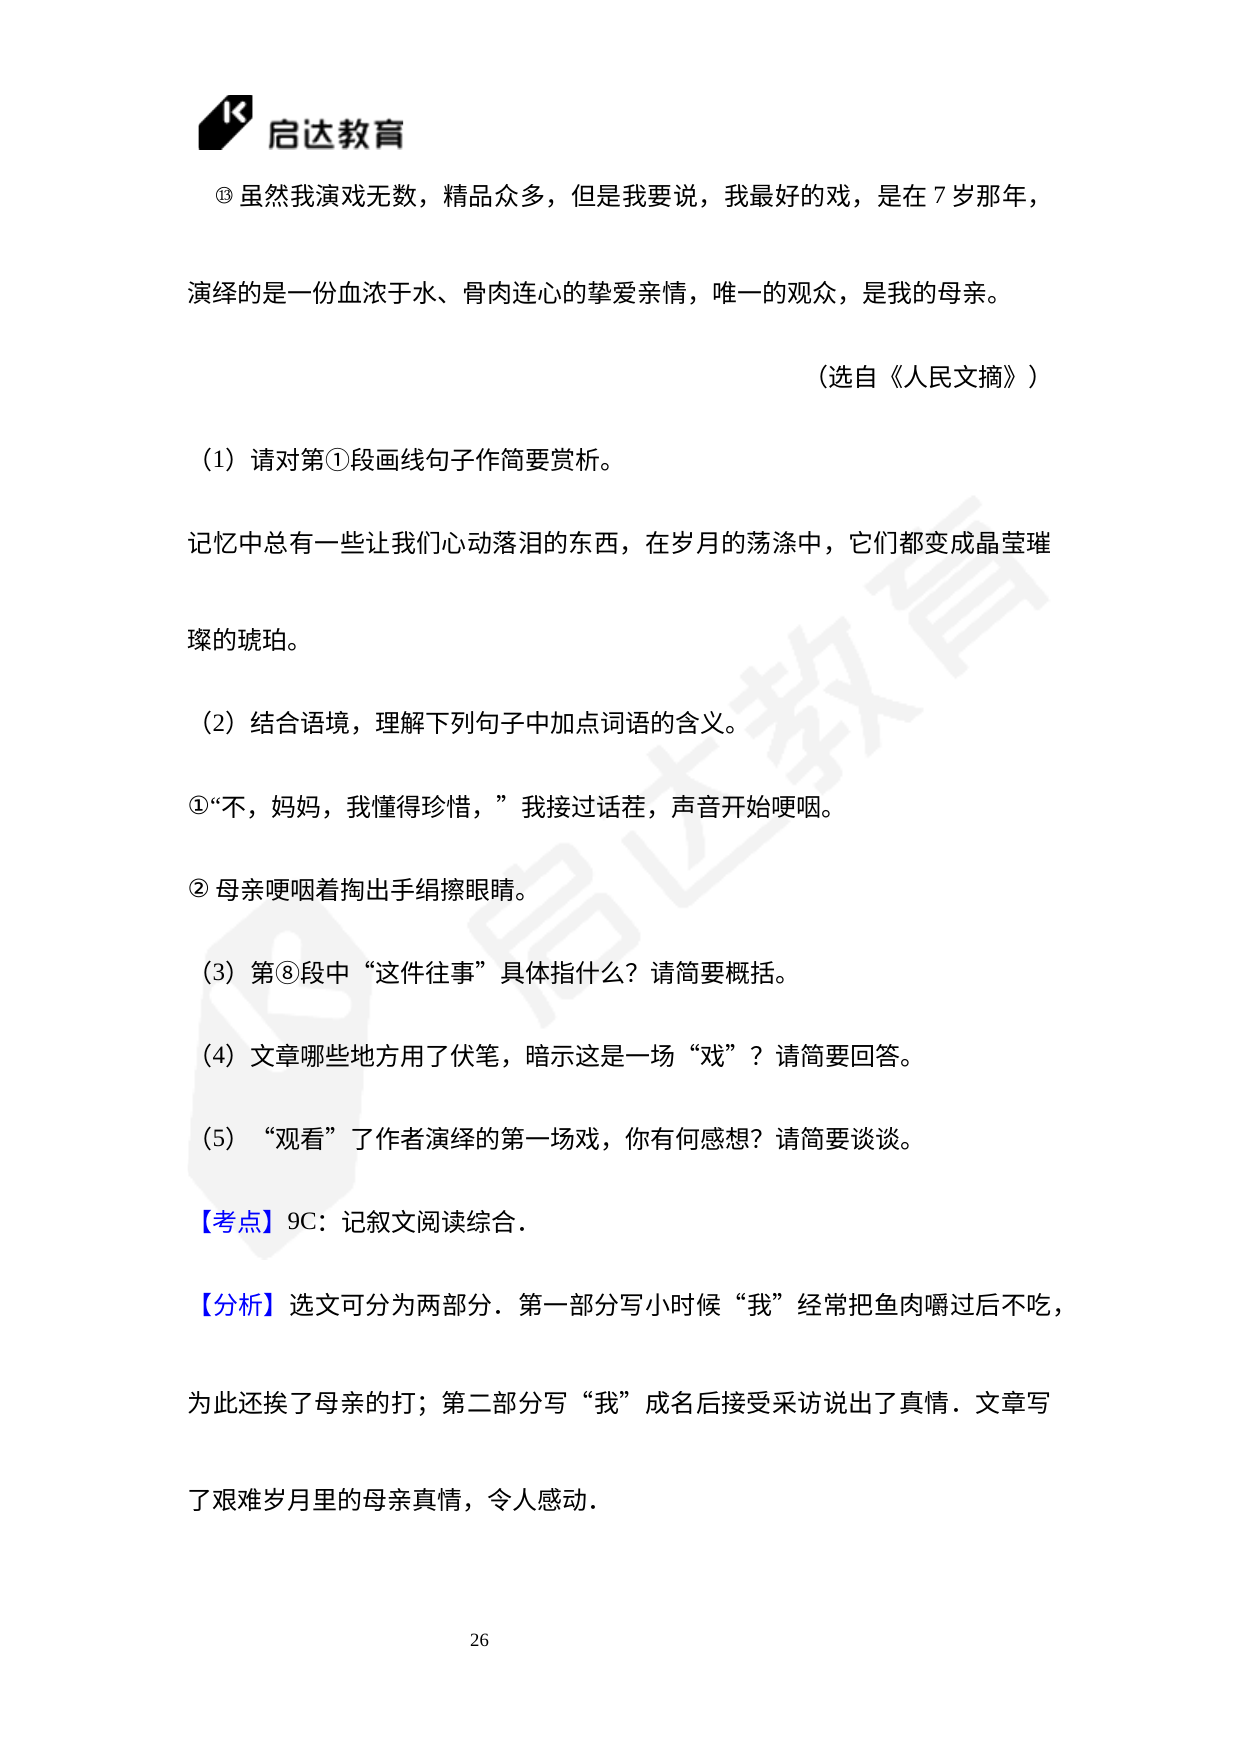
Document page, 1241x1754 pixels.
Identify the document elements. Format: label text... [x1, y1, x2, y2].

text ⑬虽然我演戏无数，精品众多，但是我要说，我最好的戏，是在7岁那年，演绎的是一份血浓于水、骨肉连心的挚爱亲情，唯一的观众，是我的母亲。 [187, 162, 1053, 324]
text （5）“观看”了作者演绎的第一场戏，你有何感想？请简要谈谈。 [187, 1105, 1053, 1170]
text 记忆中总有一些让我们心动落泪的东西，在岁月的荡涤中，它们都变成晶莹璀璨的琥珀。 [187, 509, 1053, 671]
text （选自《人民文摘》） [187, 343, 1053, 408]
text （1）请对第①段画线句子作简要赏析。 [187, 426, 1053, 491]
text （4）文章哪些地方用了伏笔，暗示这是一场“戏”？请简要回答。 [187, 1022, 1053, 1087]
picture [198, 95, 404, 150]
text （3）第⑧段中“这件往事”具体指什么？请简要概括。 [187, 939, 1053, 1004]
text （2）结合语境，理解下列句子中加点词语的含义。 [187, 689, 1053, 754]
text 【考点】9C：记叙文阅读综合． [187, 1188, 1053, 1253]
text ①“不，妈妈，我懂得珍惜，”我接过话茬，声音开始哽咽。 [187, 773, 1053, 838]
text ②母亲哽咽着掏出手绢擦眼睛。 [187, 856, 1053, 921]
text 【分析】选文可分为两部分．第一部分写小时候“我”经常把鱼肉嚼过后不吃，为此还挨了母亲的打；第二部分写“我”成名后接受采访说出了真情．文章写了艰难岁月里的母亲真情，令人感动． [187, 1271, 1053, 1531]
